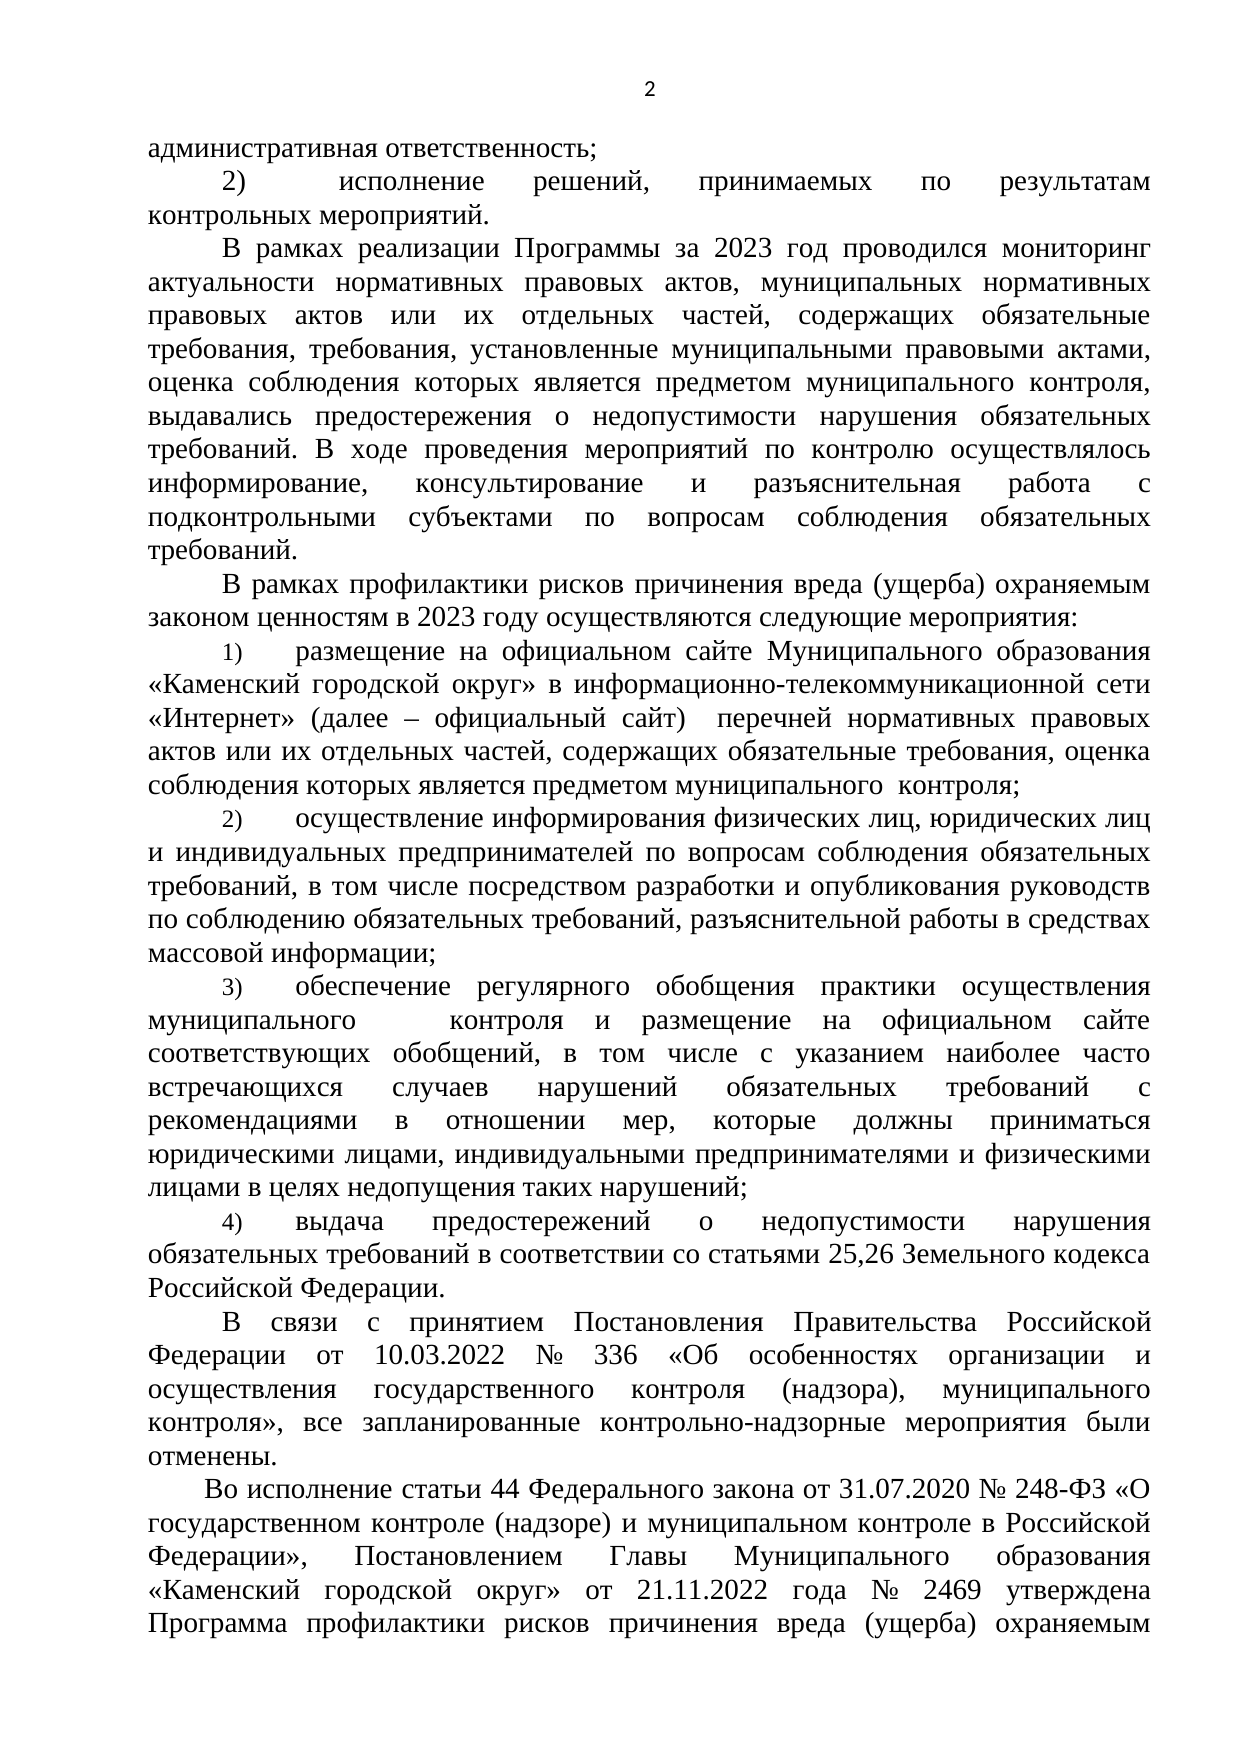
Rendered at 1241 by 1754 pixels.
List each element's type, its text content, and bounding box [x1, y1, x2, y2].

list выдача предостережений о недопустимости нарушения обязательных требований в соответствии со статьями 25,26 Земельного кодекса Российской Федерации. [148, 1203, 1152, 1304]
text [148, 1471, 1152, 1639]
text В связи с принятием Постановления Правительства Российской Федерации от 10.03.2022 № 336 «Об особенностях организации и осуществления государственного контроля (надзора), муниципального контроля», все запланированные контрольно-надзорные мероприятия были отменены. [148, 1304, 1152, 1471]
list осуществление информирования физических лиц, юридических лиц и индивидуальных предпринимателей по вопросам соблюдения обязательных требований, в том числе посредством разработки и опубликования руководств по соблюдению обязательных требований, разъяснительной работы в средствах массовой информации; [148, 801, 1152, 968]
list размещение на официальном сайте Муниципального образования «Каменский городской округ» в информационно-телекоммуникационной сети «Интернет» (далее – официальный сайт) перечней нормативных правовых актов или их отдельных частей, содержащих обязательные требования, оценка соблюдения которых является предметом муниципального контроля; [148, 633, 1152, 801]
text В рамках профилактики рисков причинения вреда (ущерба) охраняемым законом ценностям в 2023 году осуществляются следующие мероприятия: [148, 566, 1152, 633]
text В рамках реализации Программы за 2023 год проводился мониторинг актуальности нормативных правовых актов, муниципальных нормативных правовых актов или их отдельных частей, содержащих обязательные требования, требования, установленные муниципальными правовыми актами, оценка соблюдения которых является предметом муниципального контроля, выдавались предостережения о недопустимости нарушения обязательных требований. В ходе проведения мероприятий по контролю осуществлялось информирование, консультирование и разъяснительная работа с подконтрольными субъектами по вопросам соблюдения обязательных требований. [148, 230, 1152, 566]
list обеспечение регулярного обобщения практики осуществления муниципального контроля и размещение на официальном сайте соответствующих обобщений, в том числе с указанием наиболее часто встречающихся случаев нарушений обязательных требований с рекомендациями в отношении мер, которые должны приниматься юридическими лицами, индивидуальными предпринимателями и физическими лицами в целях недопущения таких нарушений; [148, 968, 1152, 1203]
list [148, 130, 1152, 163]
list исполнение решений, принимаемых по результатам контрольных мероприятий. [148, 163, 1152, 230]
